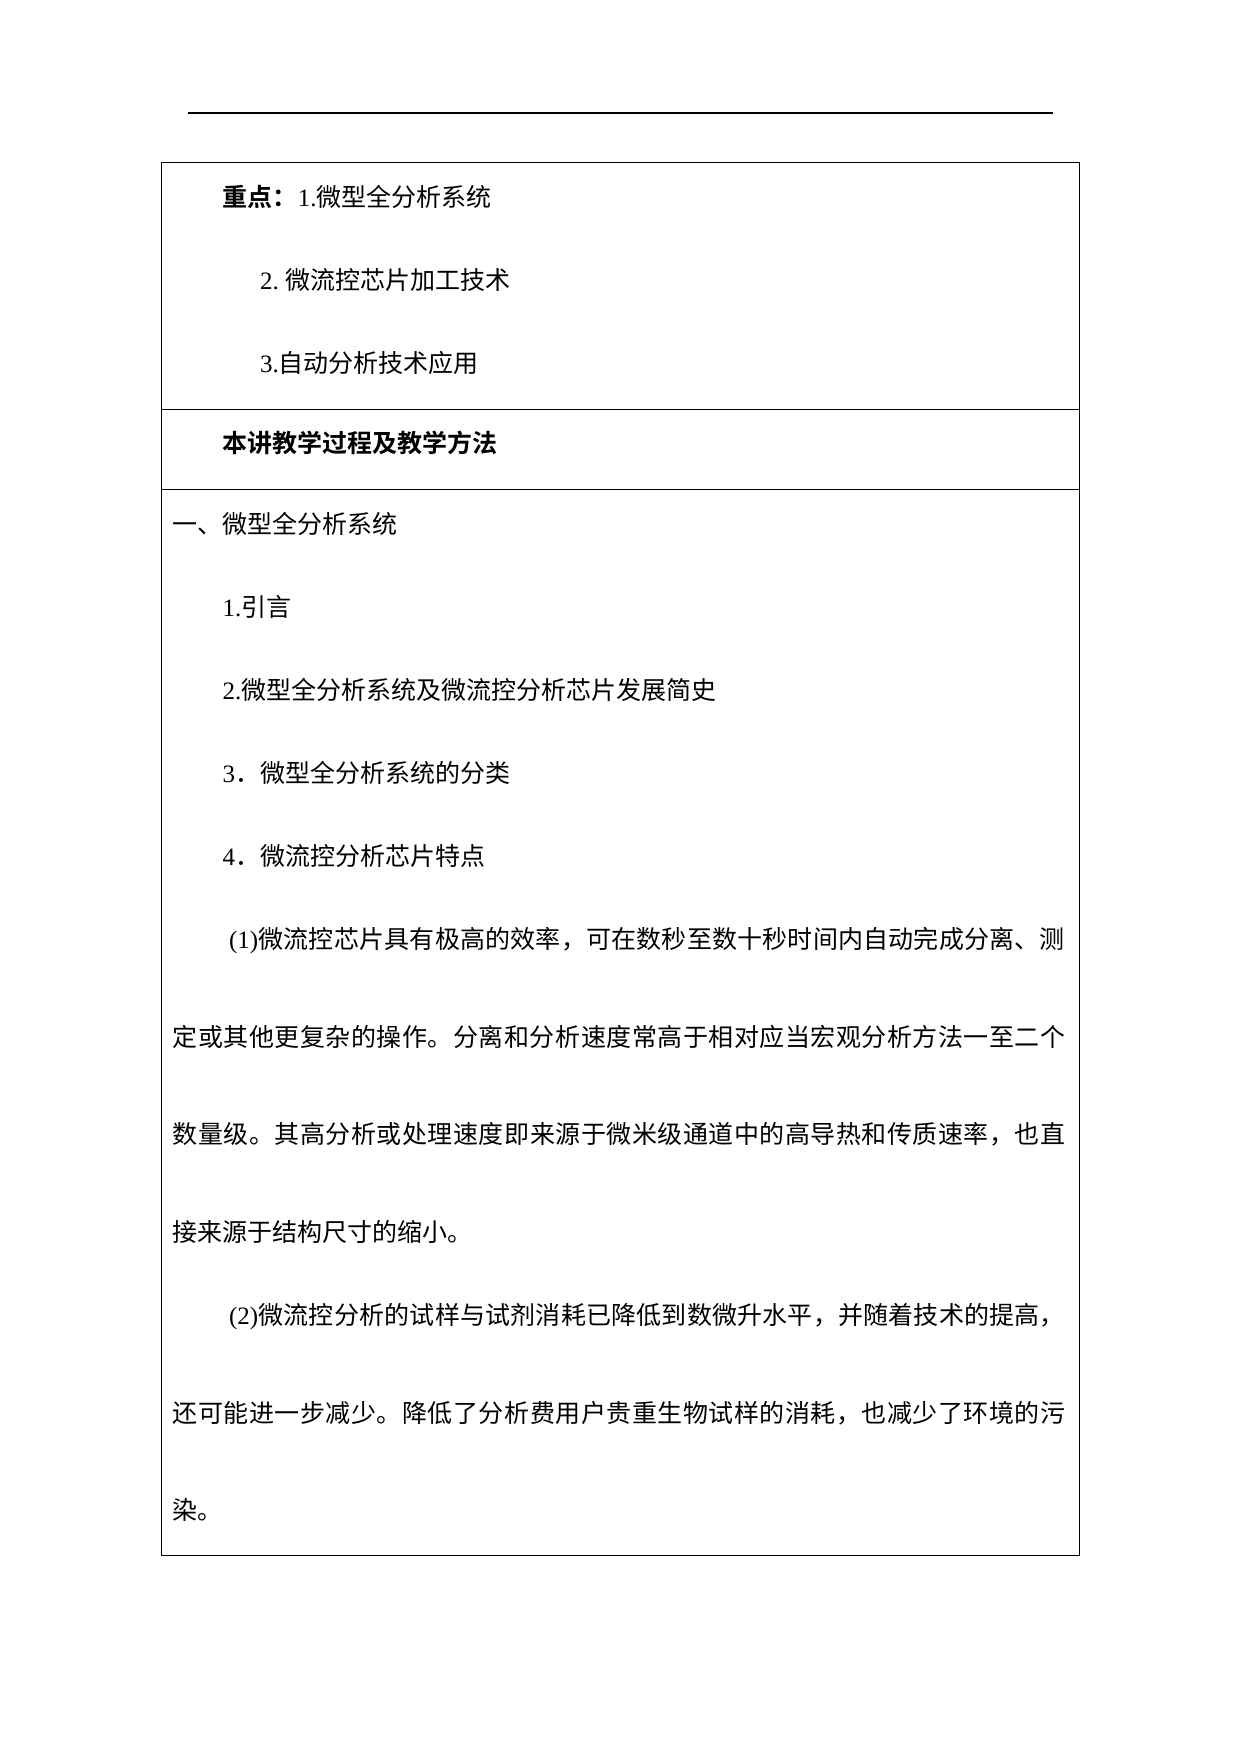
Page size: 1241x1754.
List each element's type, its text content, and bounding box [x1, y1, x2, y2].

table_cell 本讲教学过程及教学方法 [162, 410, 1079, 489]
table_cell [162, 490, 1079, 1555]
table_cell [162, 163, 1079, 408]
